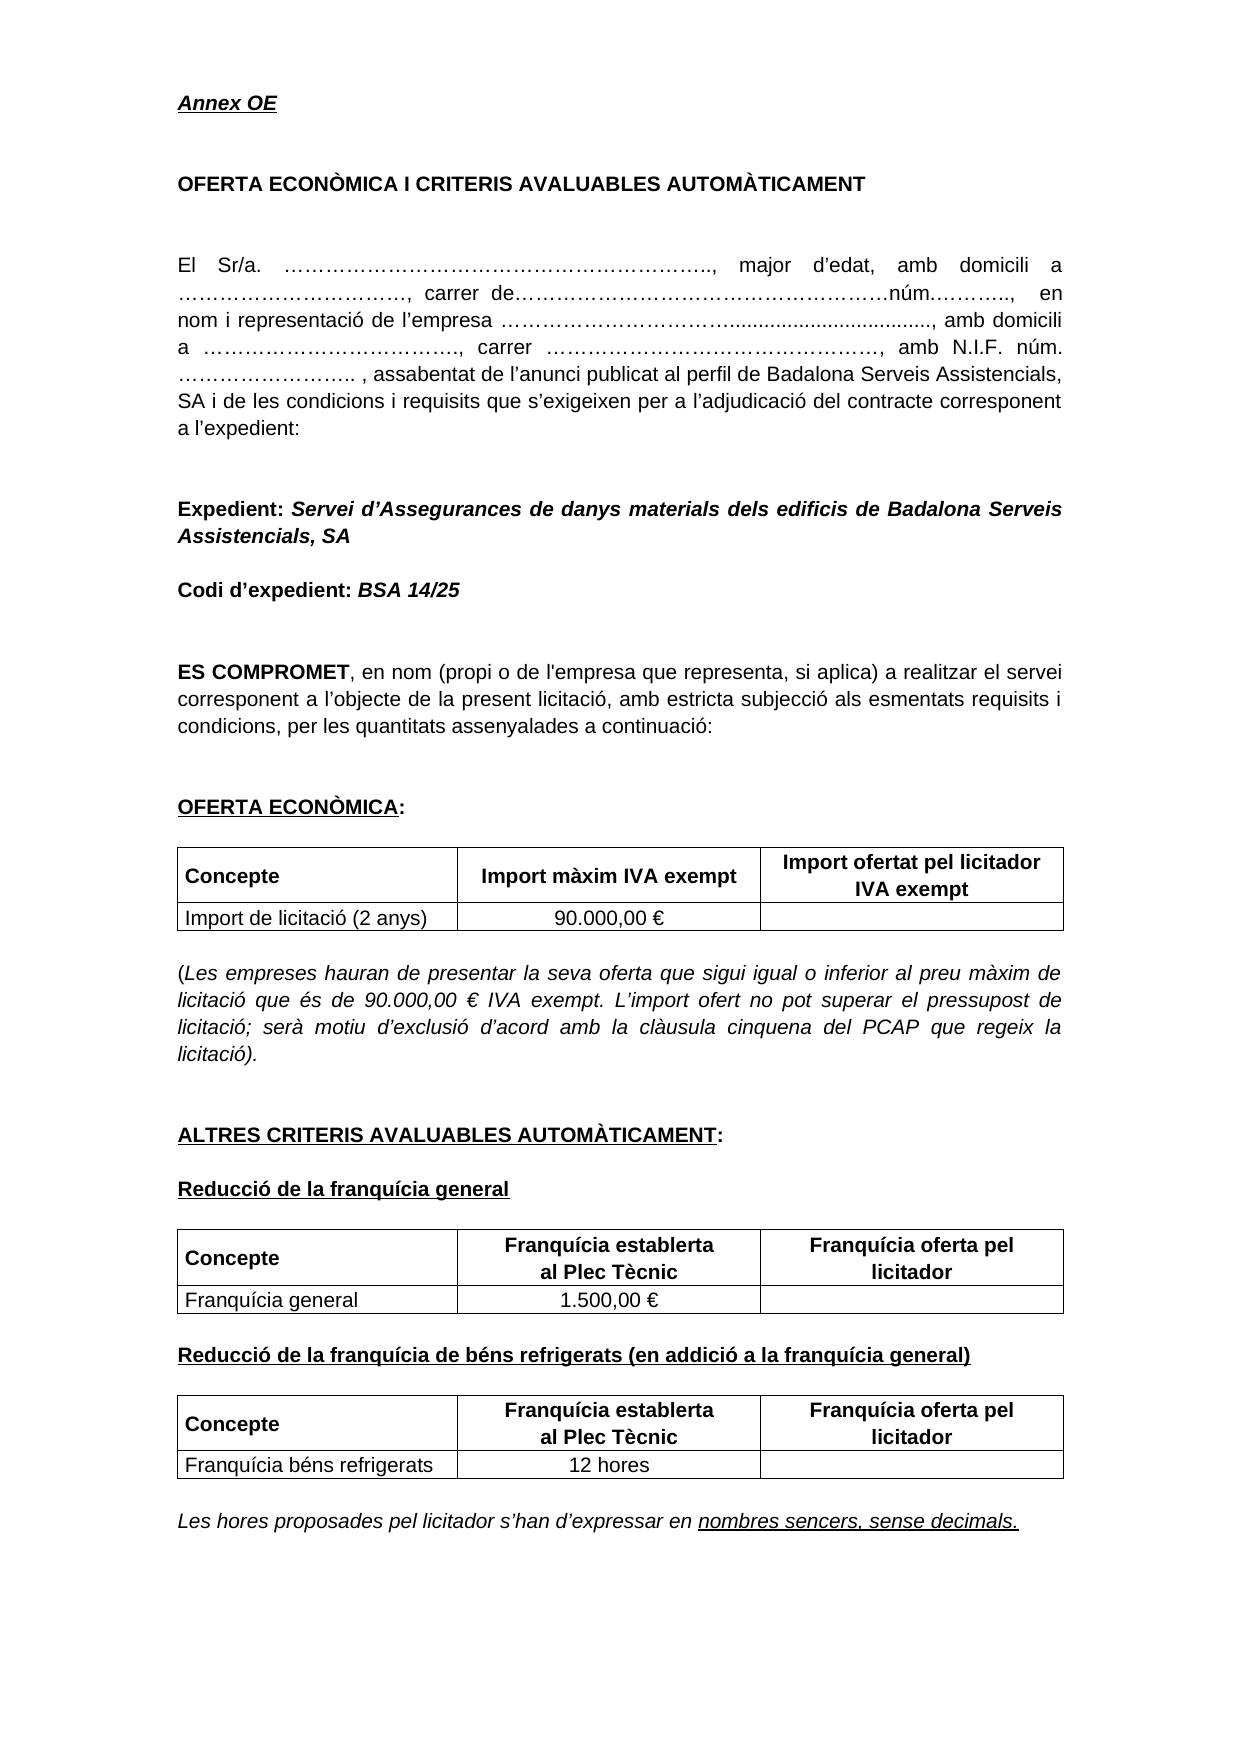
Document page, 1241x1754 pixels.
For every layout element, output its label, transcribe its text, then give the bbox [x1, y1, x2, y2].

table_cell 12 hores [458, 1451, 760, 1478]
table_cell Franquícia béns refrigerats [178, 1451, 457, 1478]
text Oferta econòmica: [177, 793, 1063, 820]
text ALTRES CRITERIS AVALUABLES AUTOMÀTICAMENT: [177, 1121, 1063, 1148]
table_header Import màxim IVA exempt [458, 848, 760, 902]
table_header Concepte [178, 1230, 457, 1284]
table_cell [761, 1286, 1063, 1313]
table_cell [761, 1451, 1063, 1478]
text Les hores proposades pel licitador s’han d’expressar en nombres sencers, sense decimals. [177, 1506, 1063, 1533]
text Annex OE [177, 89, 1063, 116]
text OFERTA ECONÒMICA I CRITERIS AVALUABLES AUTOMÀTICAMENT [177, 170, 1063, 197]
text (Les empreses hauran de presentar la seva oferta que sigui igual o inferior al preu màxim de licitació que és de 90.000,00 € IVA exempt. L’import ofert no pot superar el pressupost de licitació; serà motiu d’exclusió d’acord amb la clàusula cinquena del PCAP que regeix la licitació). [177, 958, 1063, 1067]
text Reducció de la franquícia de béns refrigerats (en addició a la franquícia general) [177, 1341, 1063, 1368]
table_cell Franquícia general [178, 1286, 457, 1313]
table_header Concepte [178, 848, 457, 902]
table_header Import ofertat pel licitador IVA exempt [761, 848, 1063, 902]
table_cell Import de licitació (2 anys) [178, 903, 457, 930]
table_cell 1.500,00 € [458, 1286, 760, 1313]
table_cell [761, 903, 1063, 930]
table_header Franquícia oferta pel licitador [761, 1230, 1063, 1284]
text Reducció de la franquícia general [177, 1175, 1063, 1202]
text El Sr/a. …………………………………………………….., major d’edat, amb domicili a ……………………………, carrer de………………………………………………núm.……….., en nom i representació de l’empresa ……………………………..................................., amb domicili a ………………………………., carrer …………………………………………, amb N.I.F. núm. …………………….. , assabentat de l’anunci publicat al perfil de Badalona Serveis Assistencials, SA i de les condicions i requisits que s’exigeixen per a l’adjudicació del contracte corresponent a l’expedient: [177, 251, 1063, 441]
table_cell 90.000,00 € [458, 903, 760, 930]
table_header Franquícia establerta al Plec Tècnic [458, 1230, 760, 1284]
table_header Franquícia establerta al Plec Tècnic [458, 1396, 760, 1450]
list Expedient: Servei d’Assegurances de danys materials dels edificis de Badalona Serveis Assistencials, SA [177, 495, 1063, 549]
text Codi d’expedient: BSA 14/25 [177, 576, 1068, 603]
table_header Concepte [178, 1396, 457, 1450]
table_header Franquícia oferta pel licitador [761, 1396, 1063, 1450]
text ES COMPROMET, en nom (propi o de l'empresa que representa, si aplica) a realitzar el servei corresponent a l’objecte de la present licitació, amb estricta subjecció als esmentats requisits i condicions, per les quantitats assenyalades a continuació: [177, 657, 1063, 739]
